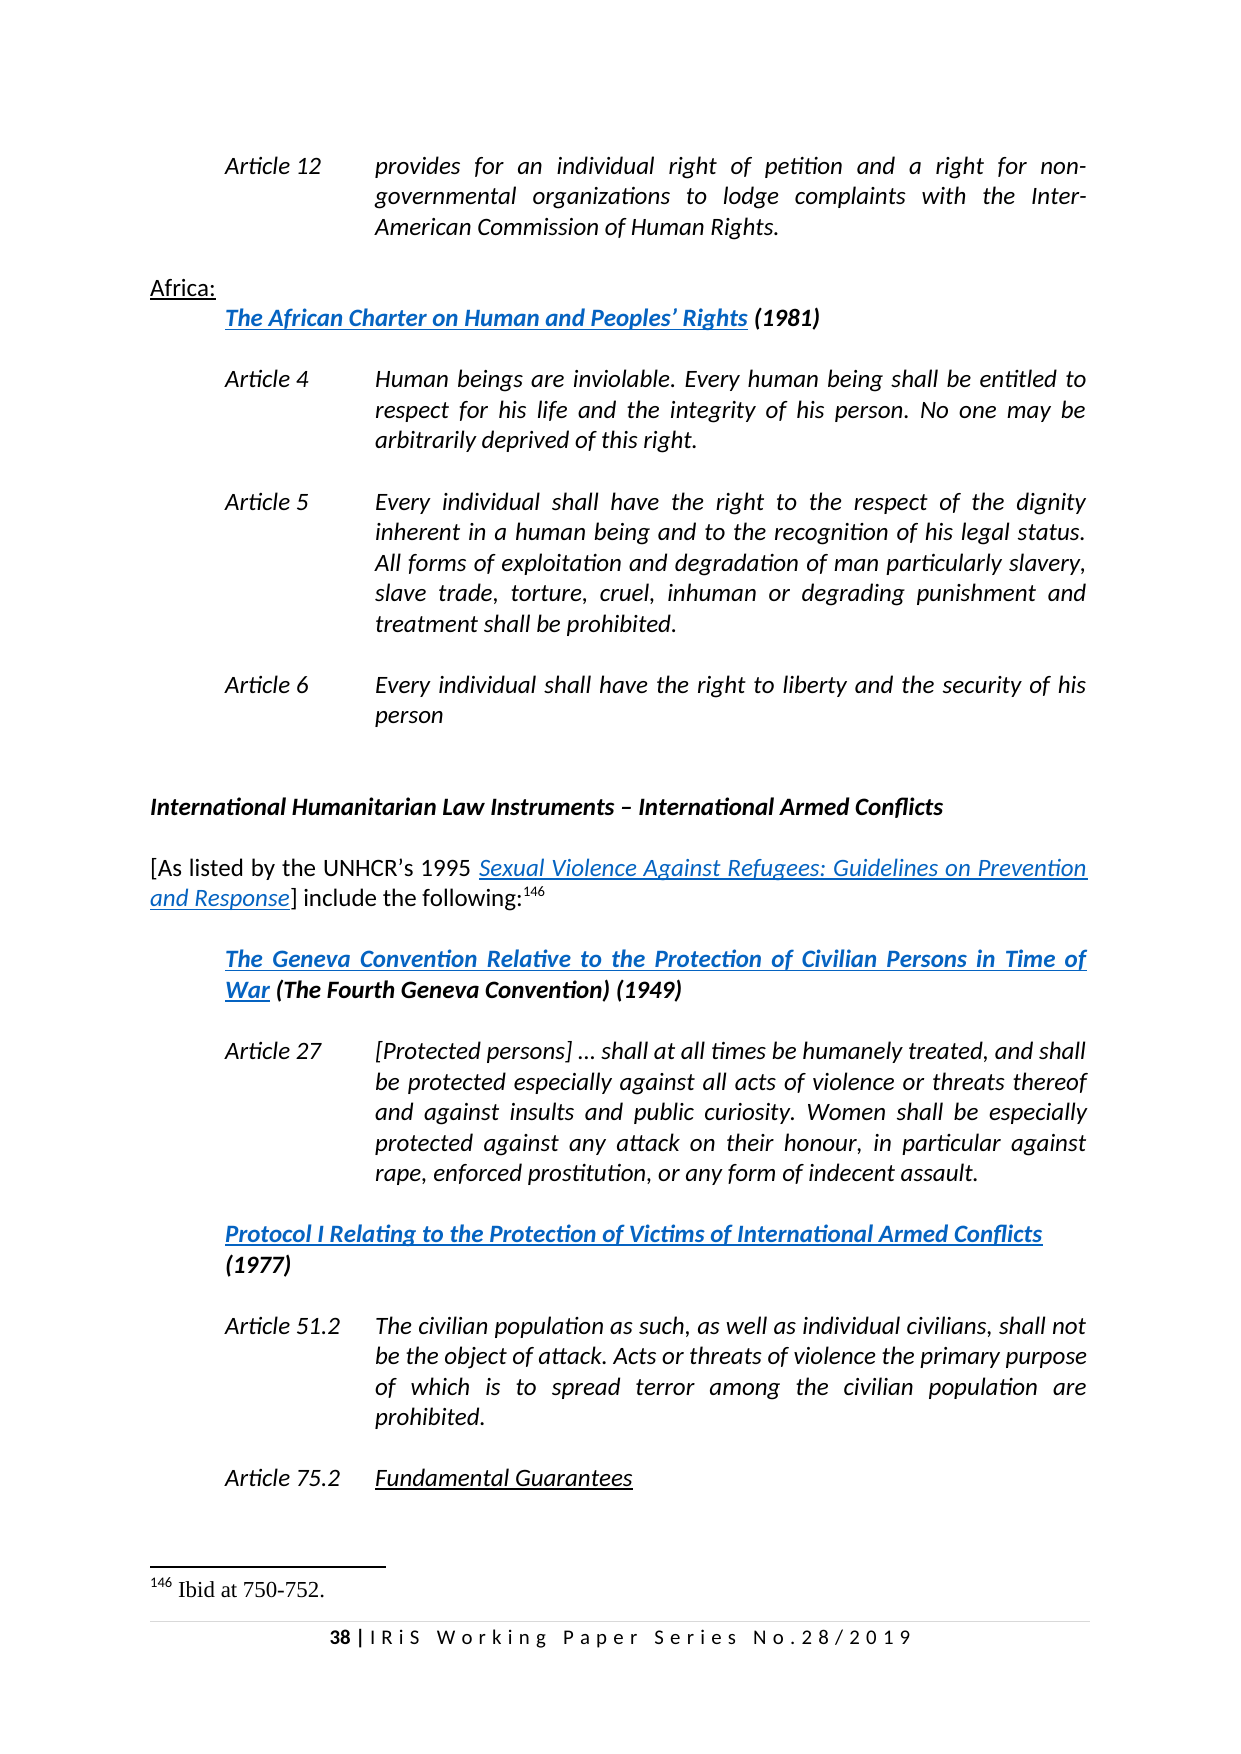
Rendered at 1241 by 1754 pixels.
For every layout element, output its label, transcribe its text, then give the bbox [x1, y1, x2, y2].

text [As listed by the UNHCR’s 1995 Sexual Violence Against Refugees: Guidelines on Prevention and Response] include the following: [150, 852, 1090, 913]
text Article 27 [Protected persons] … shall at all times be humanely treated, and shall be protected especially against all acts of violence or threats thereof and against insults and public curiosity. Women shall be especially protected against any attack on their honour, in particular against rape, enforced prostitution, or any form of indecent assault. [225, 1035, 1090, 1188]
text The Geneva Convention Relative to the Protection of Civilian Persons in Time of War (The Fourth Geneva Convention) (1949) [225, 943, 1090, 1004]
text Article 12 provides for an individual right of petition and a right for non-governmental organizations to lodge complaints with the Inter-American Commission of Human Rights. [225, 150, 1090, 242]
text Article 75.2 Fundamental Guarantees [225, 1462, 1090, 1493]
text Article 6 Every individual shall have the right to liberty and the security of his person [225, 669, 1090, 730]
text The African Charter on Human and Peoples’ Rights (1981) [225, 303, 1090, 333]
text Article 5 Every individual shall have the right to the respect of the dignity inherent in a human being and to the recognition of his legal status. All forms of exploitation and degradation of man particularly slavery, slave trade, torture, cruel, inhuman or degrading punishment and treatment shall be prohibited. [225, 486, 1090, 638]
text International Humanitarian Law Instruments – International Armed Conflicts [150, 791, 1090, 821]
text Article 4 Human beings are inviolable. Every human being shall be entitled to respect for his life and the integrity of his person. No one may be arbitrarily deprived of this right. [225, 364, 1090, 455]
text (1977) [225, 1249, 1090, 1279]
text Article 51.2 The civilian population as such, as well as individual civilians, shall not be the object of attack. Acts or threats of violence the primary purpose of which is to spread terror among the civilian population are prohibited. [225, 1310, 1090, 1432]
text Africa: [150, 272, 1090, 303]
text Protocol I Relating to the Protection of Victims of International Armed Conflicts [225, 1218, 1090, 1249]
